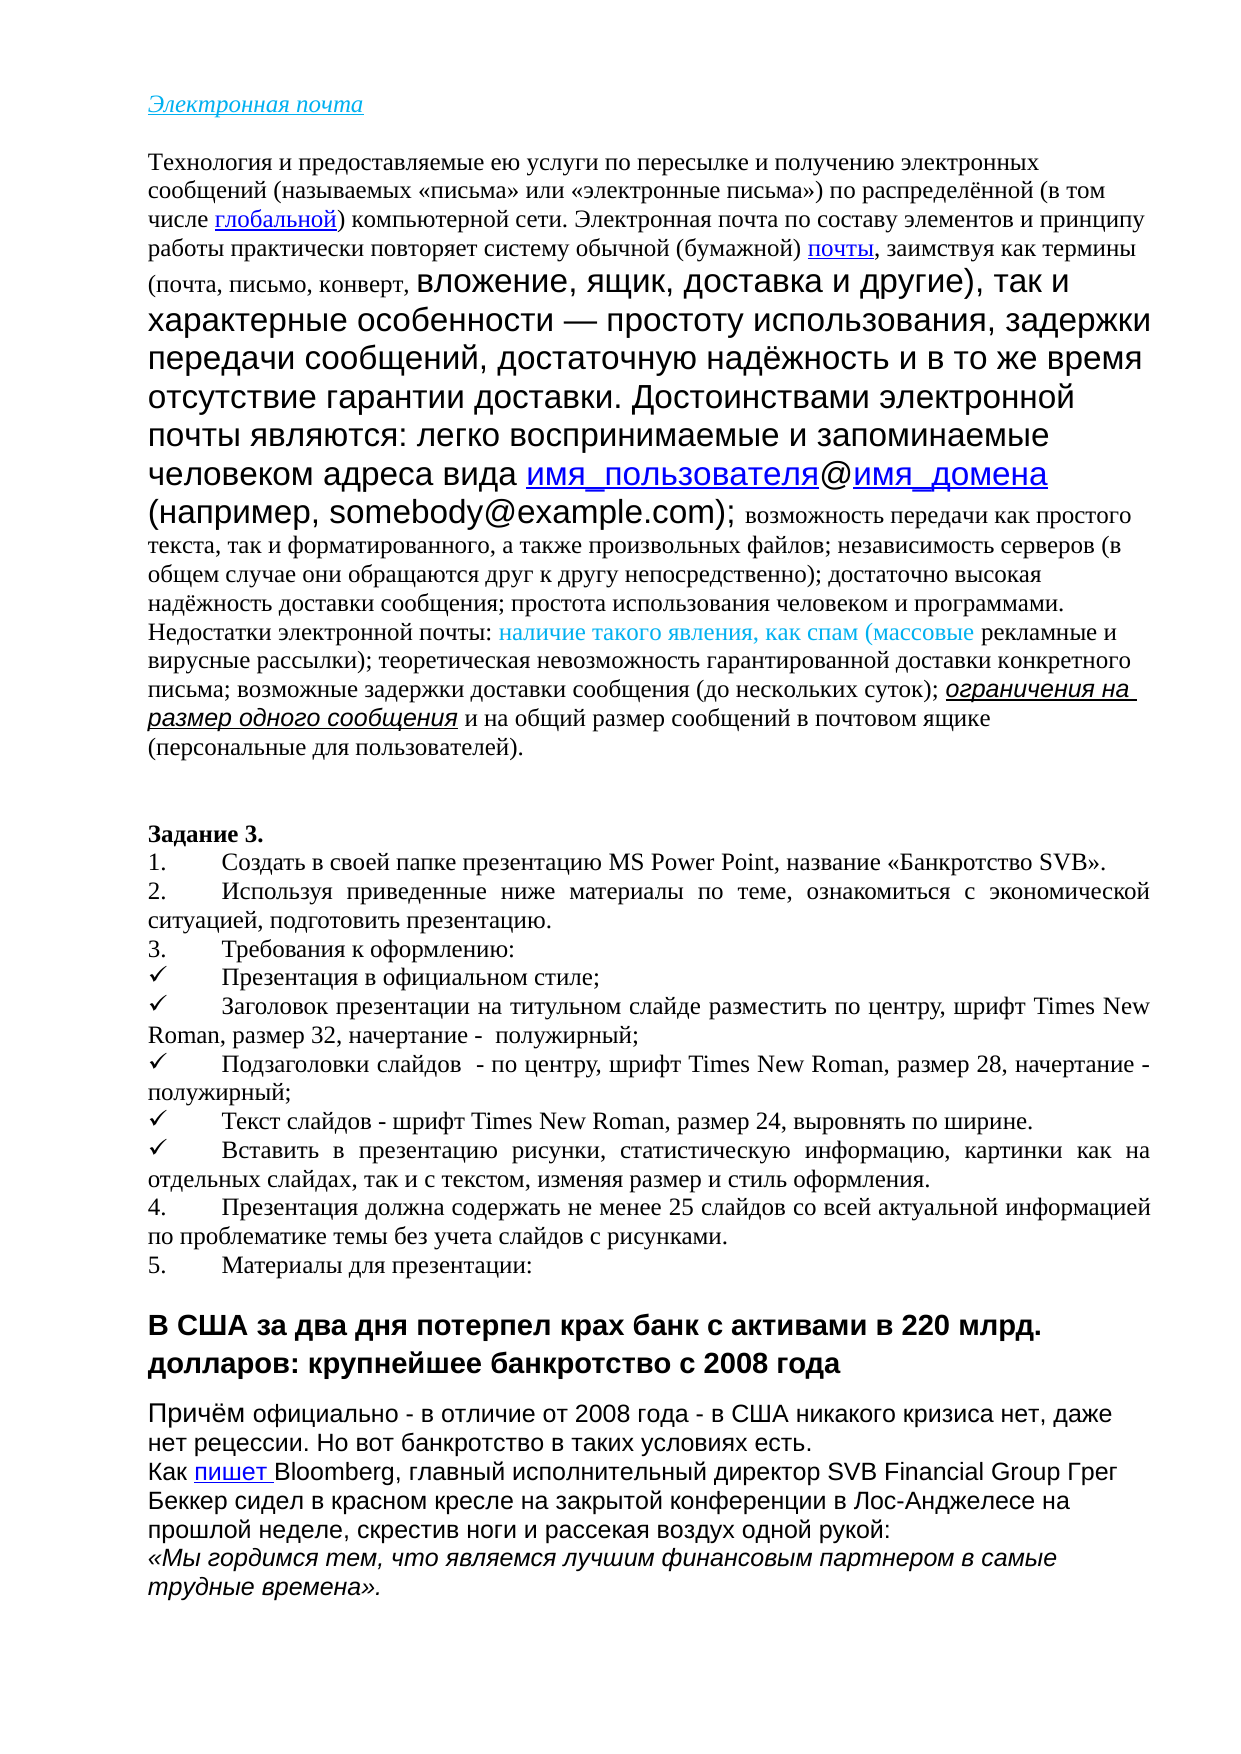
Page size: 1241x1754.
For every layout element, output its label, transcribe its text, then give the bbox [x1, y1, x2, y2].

list Подзаголовки слайдов - по центру, шрифт Times New Roman, размер 28, начертание - полужирный; [148, 1049, 1152, 1106]
list Создать в своей папке презентацию MS Power Point, название «Банкротство SVB». [148, 847, 1152, 876]
text Причём официально - в отличие от 2008 года - в США никакого кризиса нет, даже нет рецессии. Но вот банкротство в таких условиях есть. [148, 1397, 1152, 1457]
list Заголовок презентации на титульном слайде разместить по центру, шрифт Times New Roman, размер 32, начертание - полужирный; [148, 991, 1152, 1049]
list Презентация в официальном стиле; [148, 962, 1152, 991]
text Технология и предоставляемые ею услуги по пересылке и получению электронных сообщений (называемых «письма» или «электронные письма») по распределённой (в том числе глобальной) компьютерной сети. Электронная почта по составу элементов и принципу работы практически повторяет систему обычной (бумажной) почты, заимствуя как термины (почта, письмо, конверт, вложение, ящик, доставка и другие), так и характерные особенности — простоту использования, задержки передачи сообщений, достаточную надёжность и в то же время отсутствие гарантии доставки. Достоинствами электронной почты являются: легко воспринимаемые и запоминаемые человеком адреса вида имя_пользователя@имя_домена (например, somebody@example.com); возможность передачи как простого текста, так и форматированного, а также произвольных файлов; независимость серверов (в общем случае они обращаются друг к другу непосредственно); достаточно высокая надёжность доставки сообщения; простота использования человеком и программами. Недостатки электронной почты: наличие такого явления, как спам (массовые рекламные и вирусные рассылки); теоретическая невозможность гарантированной доставки конкретного письма; возможные задержки доставки сообщения (до нескольких суток); ограничения на размер одного сообщения и на общий размер сообщений в почтовом ящике (персональные для пользователей). [148, 147, 1152, 761]
text Задание 3. [148, 819, 1152, 847]
list Вставить в презентацию рисунки, статистическую информацию, картинки как на отдельных слайдах, так и с текстом, изменяя размер и стиль оформления. [148, 1135, 1152, 1192]
list Презентация должна содержать не менее 25 слайдов со всей актуальной информацией по проблематике темы без учета слайдов с рисунками. [148, 1192, 1152, 1250]
text Как пишет Bloomberg, главный исполнительный директор SVB Financial Group Грег Беккер сидел в красном кресле на закрытой конференции в Лос-Анджелесе на прошлой неделе, скрестив ноги и рассекая воздух одной рукой: [148, 1457, 1152, 1543]
list Требования к оформлению: [148, 934, 1152, 962]
list Используя приведенные ниже материалы по теме, ознакомиться с экономической ситуацией, подготовить презентацию. [148, 876, 1152, 934]
text Электронная почта [148, 89, 1152, 117]
text В США за два дня потерпел крах банк с активами в 220 млрд. долларов: крупнейшее банкротство с 2008 года [148, 1307, 1152, 1379]
list Материалы для презентации: [148, 1250, 1152, 1279]
list Текст слайдов - шрифт Times New Roman, размер 24, выровнять по ширине. [148, 1106, 1152, 1135]
text «Мы гордимся тем, что являемся лучшим финансовым партнером в самые трудные времена». [148, 1543, 1152, 1601]
